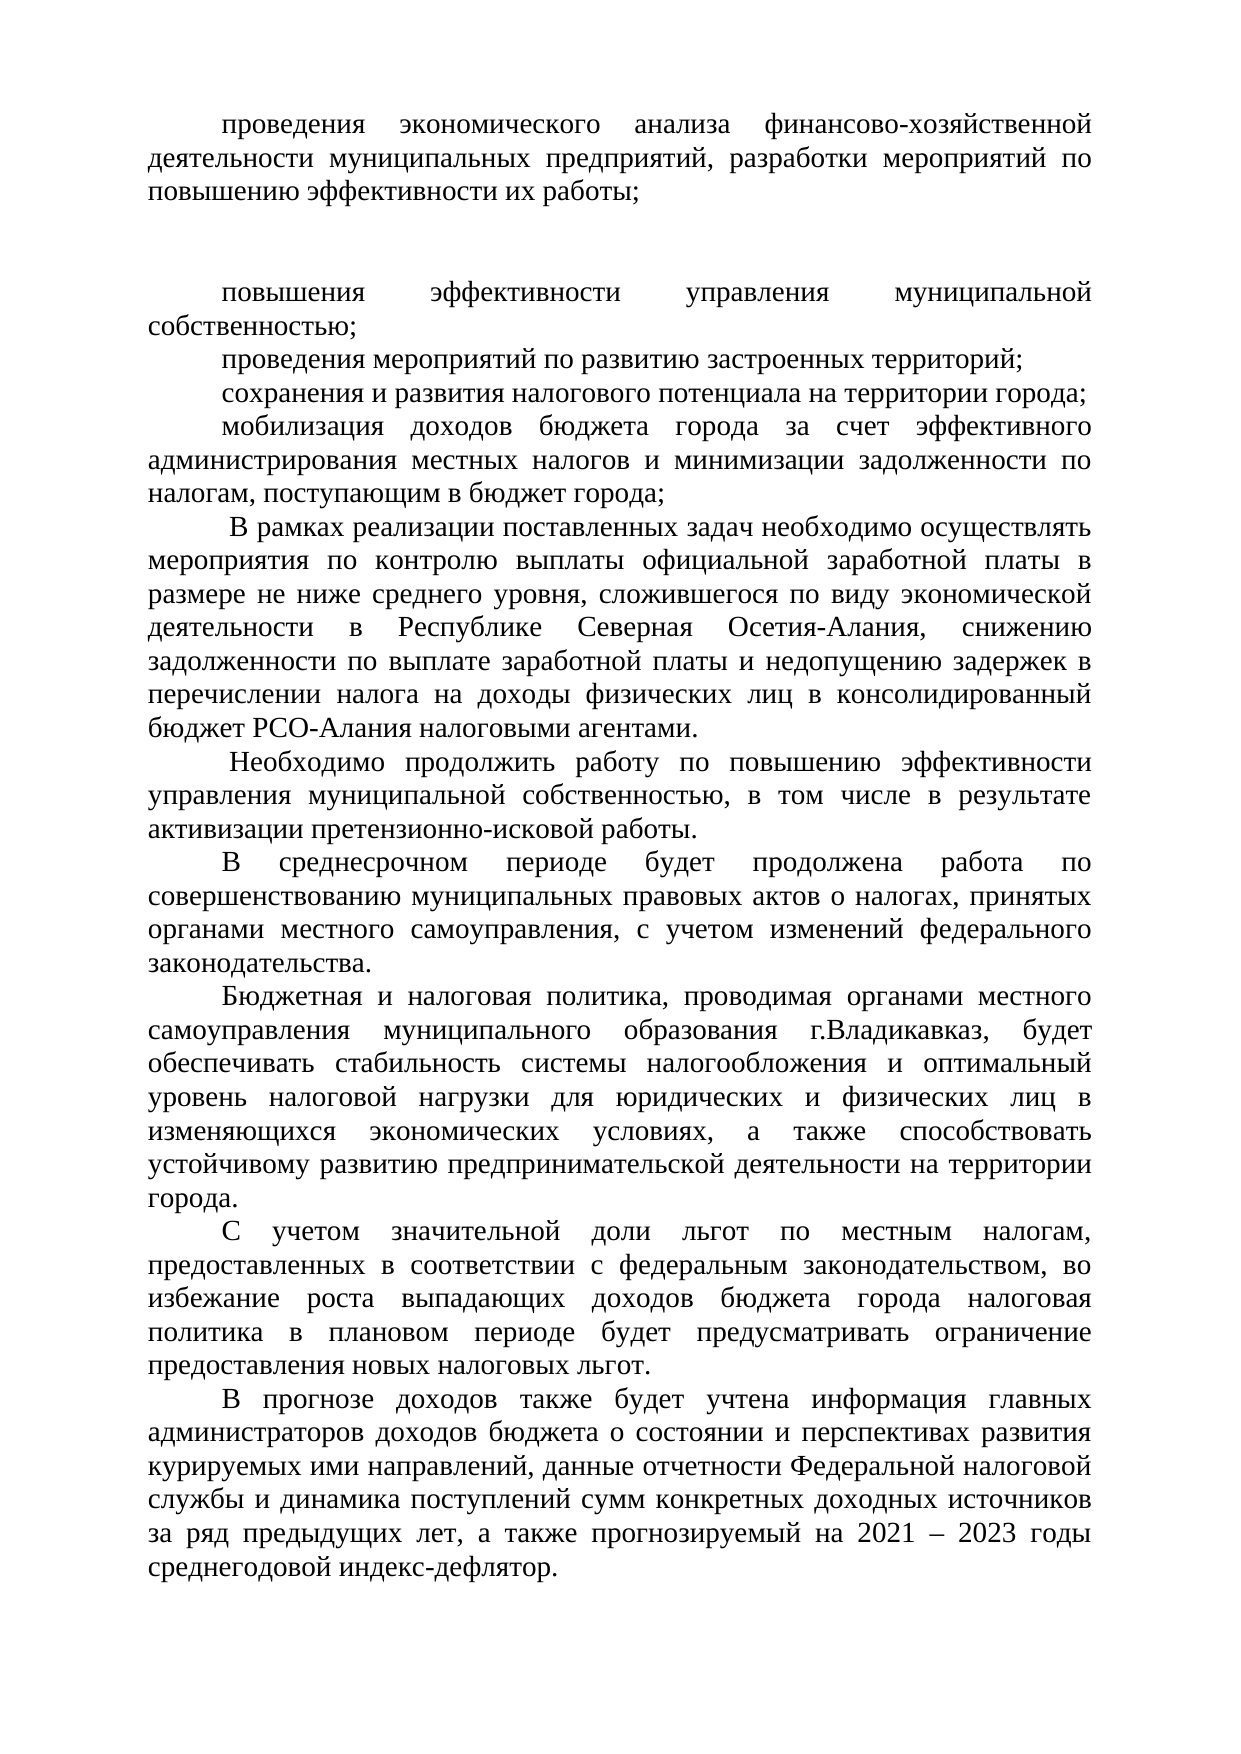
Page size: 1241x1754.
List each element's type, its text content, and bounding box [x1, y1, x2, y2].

text мобилизация доходов бюджета города за счет эффективного администрирования местных налогов и минимизации задолженности по налогам, поступающим в бюджет города; [148, 408, 1092, 509]
text проведения мероприятий по развитию застроенных территорий; [148, 341, 1092, 375]
text проведения экономического анализа финансово-хозяйственной деятельности муниципальных предприятий, разработки мероприятий по повышению эффективности их работы; [148, 106, 1092, 207]
text С учетом значительной доли льгот по местным налогам, предоставленных в соответствии с федеральным законодательством, во избежание роста выпадающих доходов бюджета города налоговая политика в плановом периоде будет предусматривать ограничение предоставления новых налоговых льгот. [148, 1213, 1092, 1381]
text В среднесрочном периоде будет продолжена работа по совершенствованию муниципальных правовых актов о налогах, принятых органами местного самоуправления, с учетом изменений федерального законодательства. [148, 844, 1092, 978]
text Необходимо продолжить работу по повышению эффективности управления муниципальной собственностью, в том числе в результате активизации претензионно-исковой работы. [148, 744, 1092, 844]
text Бюджетная и налоговая политика, проводимая органами местного самоуправления муниципального образования г.Владикавказ, будет обеспечивать стабильность системы налогообложения и оптимальный уровень налоговой нагрузки для юридических и физических лиц в изменяющихся экономических условиях, а также способствовать устойчивому развитию предпринимательской деятельности на территории города. [148, 978, 1092, 1213]
text В прогнозе доходов также будет учтена информация главных администраторов доходов бюджета о состоянии и перспективах развития курируемых ими направлений, данные отчетности Федеральной налоговой службы и динамика поступлений сумм конкретных доходных источников за ряд предыдущих лет, а также прогнозируемый на 2021 – 2023 годы среднегодовой индекс-дефлятор. [148, 1381, 1092, 1582]
text сохранения и развития налогового потенциала на территории города; [148, 375, 1092, 408]
text В рамках реализации поставленных задач необходимо осуществлять мероприятия по контролю выплаты официальной заработной платы в размере не ниже среднего уровня, сложившегося по виду экономической деятельности в Республике Северная Осетия-Алания, снижению задолженности по выплате заработной платы и недопущению задержек в перечислении налога на доходы физических лиц в консолидированный бюджет РСО-Алания налоговыми агентами. [148, 509, 1092, 744]
text повышения эффективности управления муниципальной собственностью; [148, 274, 1092, 341]
